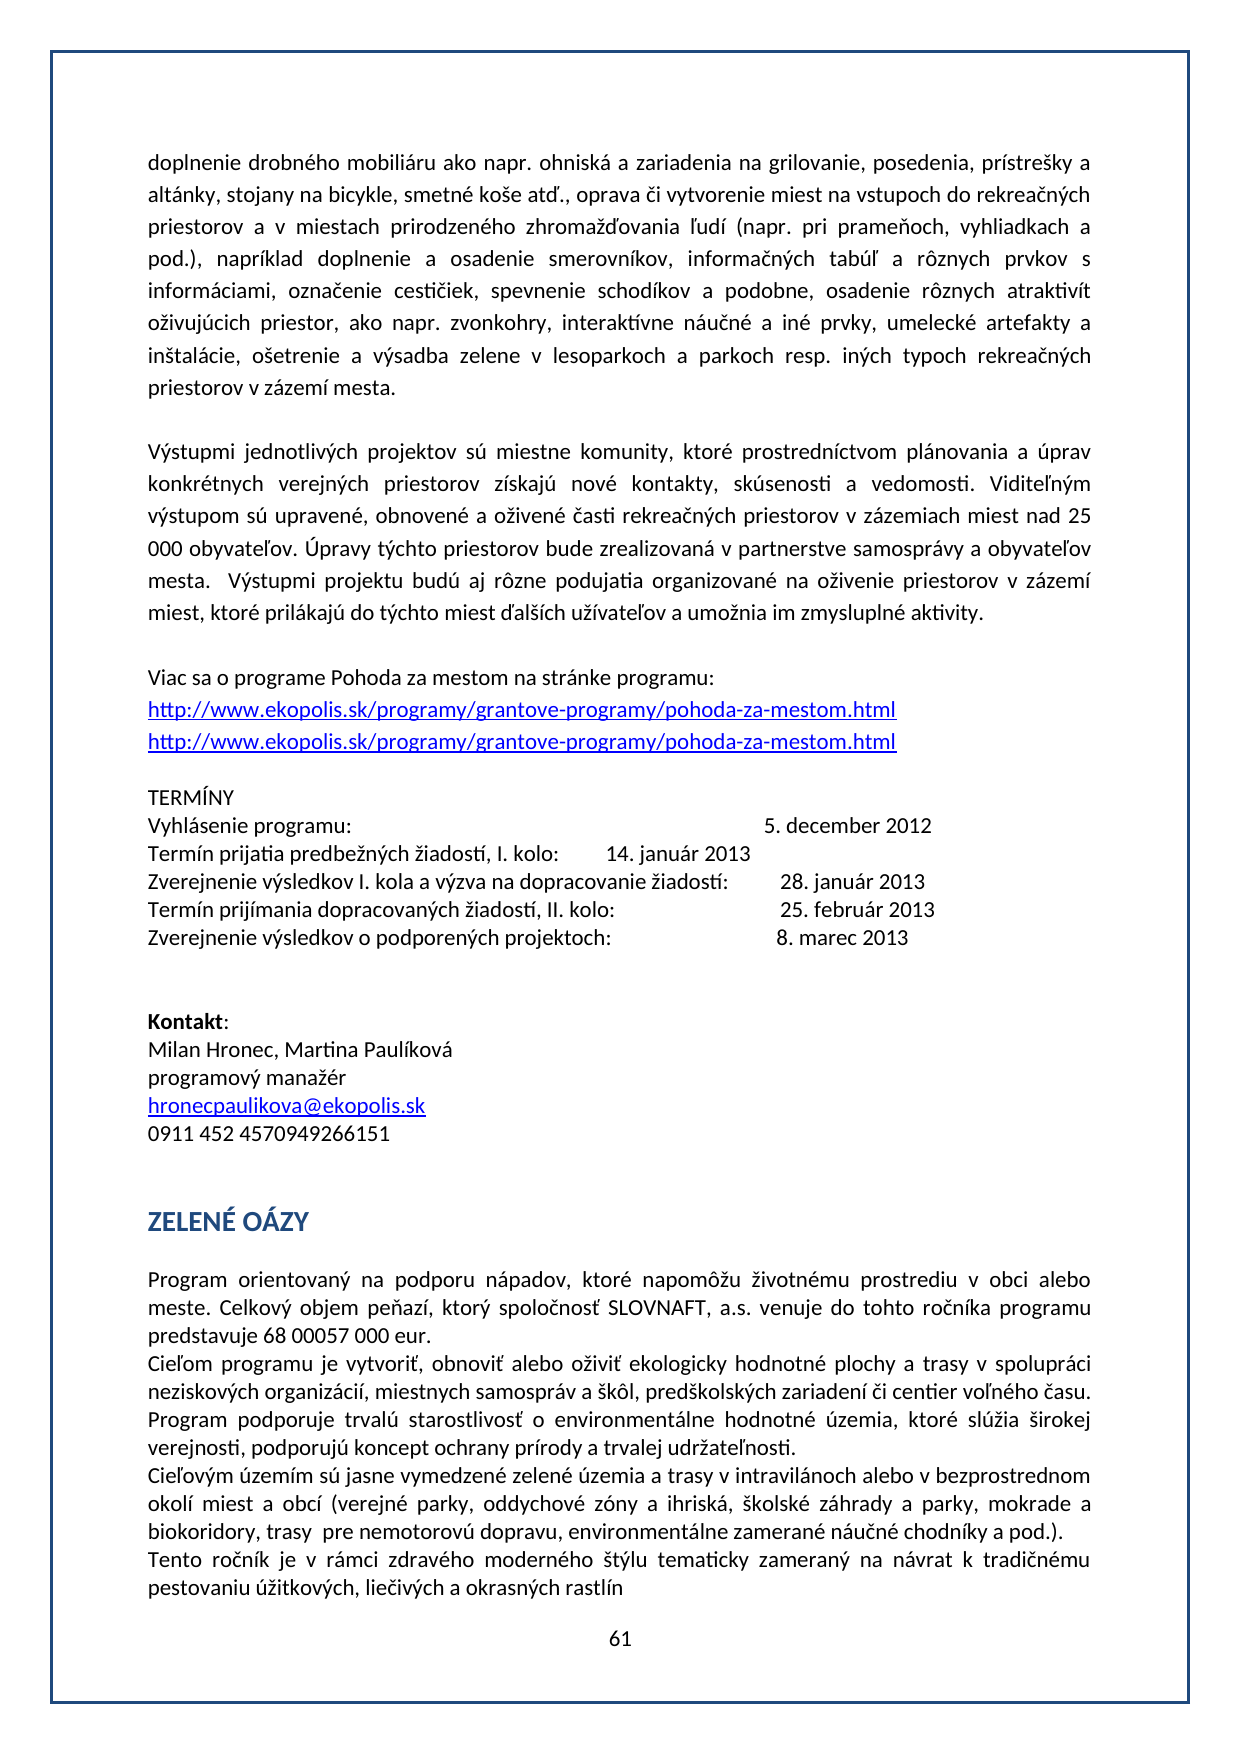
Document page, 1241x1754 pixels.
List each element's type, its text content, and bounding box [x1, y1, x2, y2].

text 0911 452 4570949266151 [148, 1119, 1093, 1147]
text Milan Hronec, Martina Paulíková [148, 1035, 1093, 1063]
text TERMÍNY [148, 783, 1093, 811]
text Vyhlásenie programu: 5. december 2012 [148, 811, 1093, 839]
subtitle ZELENÉ OÁZY [148, 1203, 1122, 1239]
text Termín prijímania dopracovaných žiadostí, II. kolo: 25. február 2013 [148, 895, 1093, 923]
text http://www.ekopolis.sk/programy/grantove-programy/pohoda-za-mestom.html [148, 695, 1093, 723]
text Termín prijatia predbežných žiadostí, I. kolo: 14. január 2013 [148, 839, 1093, 867]
text Zverejnenie výsledkov I. kola a výzva na dopracovanie žiadostí: 28. január 2013 [148, 867, 1093, 895]
text Viac sa o programe Pohoda za mestom na stránke programu: [148, 663, 1093, 691]
text Tento ročník je v rámci zdravého moderného štýlu tematicky zameraný na návrat k tradičnému pestovaniu úžitkových, liečivých a okrasných rastlín [148, 1545, 1093, 1601]
text http://www.ekopolis.sk/programy/grantove-programy/pohoda-za-mestom.html [148, 727, 1093, 755]
text programový manažér [148, 1063, 1093, 1091]
text Výstupmi jednotlivých projektov sú miestne komunity, ktoré prostredníctvom plánovania a úprav konkrétnych verejných priestorov získajú nové kontakty, skúsenosti a vedomosti. Viditeľným výstupom sú upravené, obnovené a oživené časti rekreačných priestorov v zázemiach miest nad 25 000 obyvateľov. Úpravy týchto priestorov bude zrealizovaná v partnerstve samosprávy a obyvateľov mesta. Výstupmi projektu budú aj rôzne podujatia organizované na oživenie priestorov v zázemí miest, ktoré prilákajú do týchto miest ďalších užívateľov a umožnia im zmysluplné aktivity. [148, 437, 1093, 626]
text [148, 148, 1093, 401]
text Zverejnenie výsledkov o podporených projektoch: 8. marec 2013 [148, 923, 1093, 951]
text hronecpaulikova@ekopolis.sk [148, 1091, 1093, 1119]
text Program orientovaný na podporu nápadov, ktoré napomôžu životnému prostrediu v obci alebo meste. Celkový objem peňazí, ktorý spoločnosť SLOVNAFT, a.s. venuje do tohto ročníka programu predstavuje 68 00057 000 eur. [148, 1265, 1093, 1349]
text Cieľovým územím sú jasne vymedzené zelené územia a trasy v intravilánoch alebo v bezprostrednom okolí miest a obcí (verejné parky, oddychové zóny a ihriská, školské záhrady a parky, mokrade a biokoridory, trasy pre nemotorovú dopravu, environmentálne zamerané náučné chodníky a pod.). [148, 1461, 1093, 1545]
text Cieľom programu je vytvoriť, obnoviť alebo oživiť ekologicky hodnotné plochy a trasy v spolupráci neziskových organizácií, miestnych samospráv a škôl, predškolských zariadení či centier voľného času. Program podporuje trvalú starostlivosť o environmentálne hodnotné územia, ktoré slúžia širokej verejnosti, podporujú koncept ochrany prírody a trvalej udržateľnosti. [148, 1349, 1093, 1461]
text Kontakt: [148, 1007, 1093, 1035]
